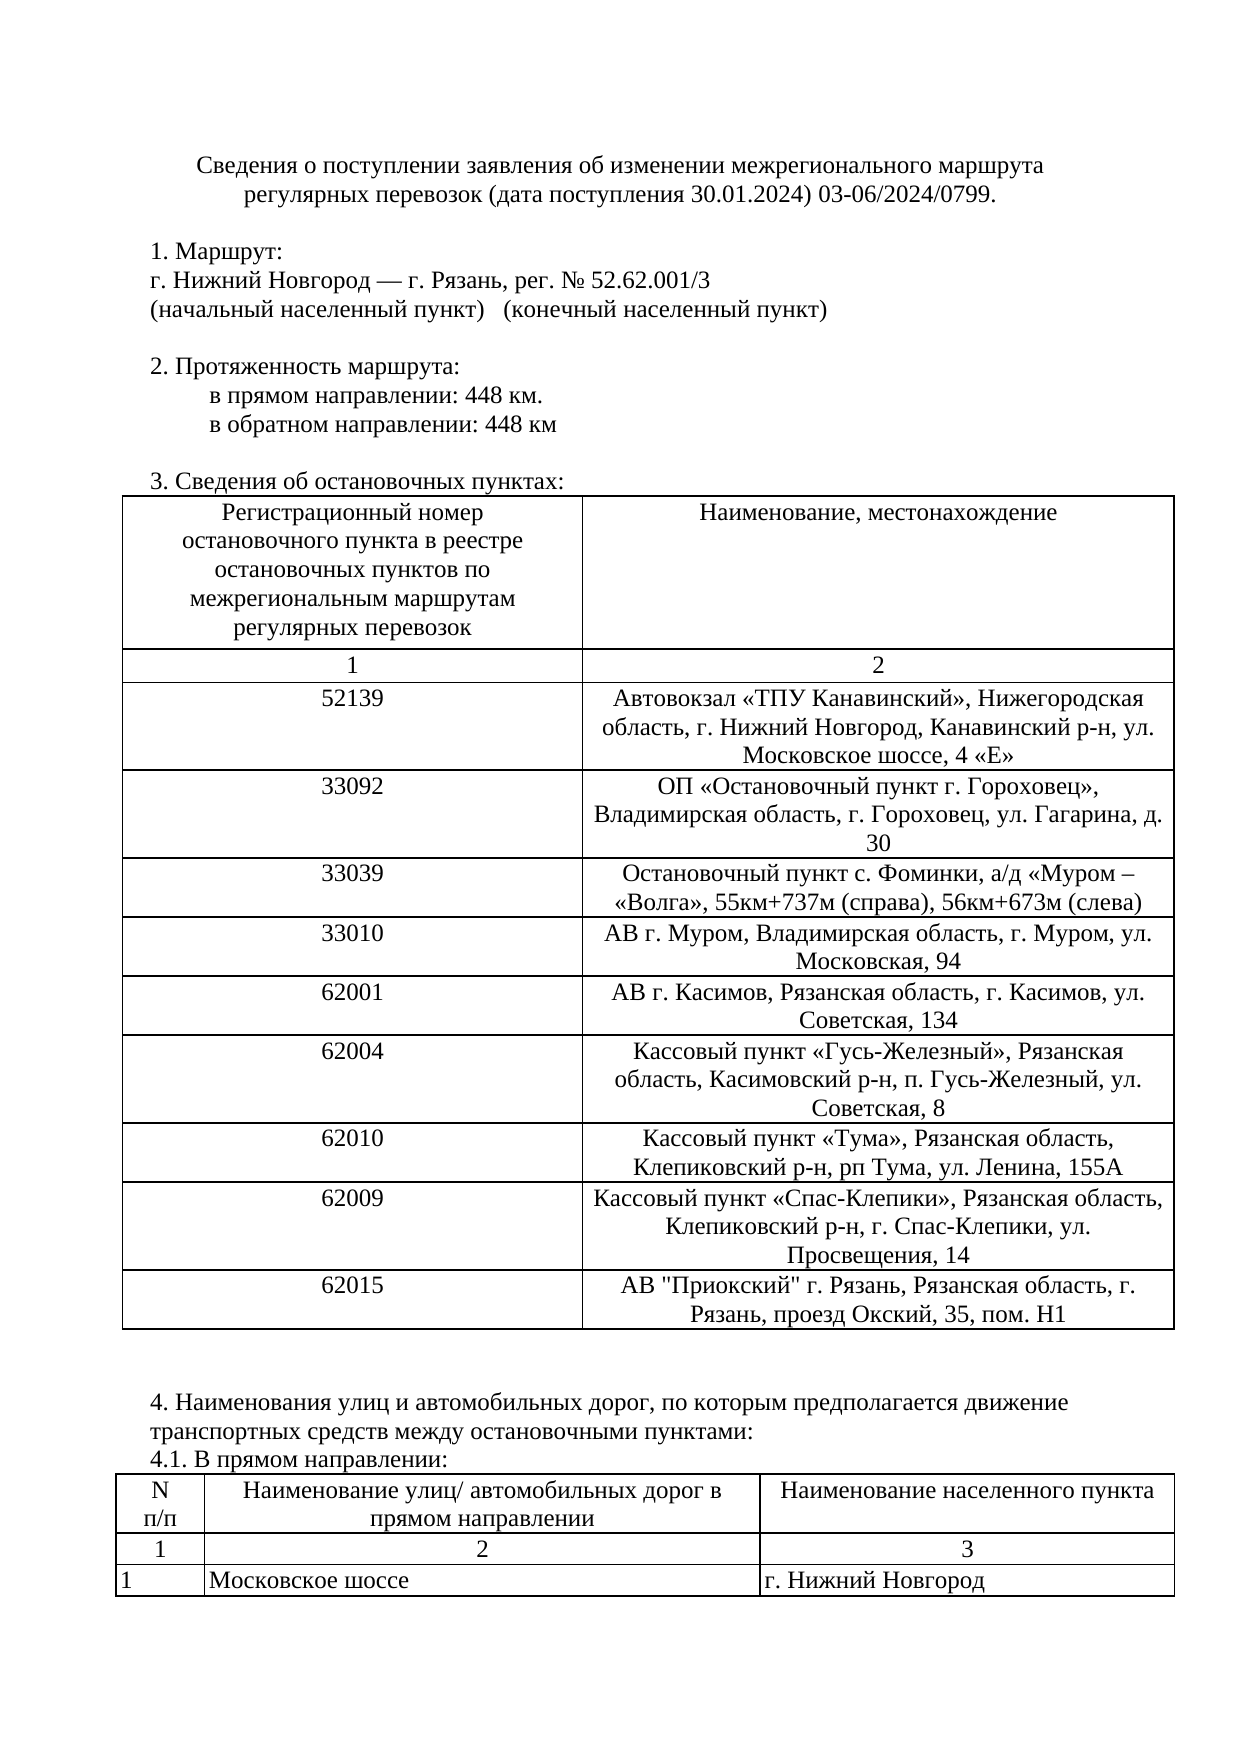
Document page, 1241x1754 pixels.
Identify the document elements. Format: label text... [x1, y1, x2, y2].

text 3. Сведения об остановочных пунктах: [150, 466, 1090, 495]
table_header Наименование улиц/ автомобильных дорог в прямом направлении [205, 1475, 759, 1532]
table_cell 62009 [123, 1183, 582, 1269]
table_cell 62004 [123, 1036, 582, 1122]
table_cell 52139 [123, 683, 582, 769]
table_cell 62010 [123, 1124, 582, 1181]
table_cell 2 [205, 1534, 759, 1564]
table_cell ОП «Остановочный пункт г. Гороховец», Владимирская область, г. Гороховец, ул. Гагарина, д. 30 [583, 771, 1173, 857]
table_cell АВ г. Касимов, Рязанская область, г. Касимов, ул. Советская, 134 [583, 977, 1173, 1034]
table_cell 2 [583, 650, 1173, 681]
table_header Наименование населенного пункта [761, 1475, 1174, 1532]
table_cell Московское шоссе [205, 1565, 759, 1595]
text 1. Маршрут: [150, 236, 1090, 265]
table_header N п/п [117, 1475, 204, 1532]
text 4. Наименования улиц и автомобильных дорог, по которым предполагается движение транспортных средств между остановочными пунктами: [150, 1387, 1090, 1444]
table_cell 33039 [123, 859, 582, 916]
table_cell АВ "Приокский" г. Рязань, Рязанская область, г. Рязань, проезд Окский, 35, пом. Н1 [583, 1271, 1173, 1328]
table_cell г. Нижний Новгород [761, 1565, 1174, 1595]
text в прямом направлении: 448 км. [150, 380, 1090, 409]
table_cell 3 [761, 1534, 1174, 1564]
table_cell Кассовый пункт «Гусь-Железный», Рязанская область, Касимовский р-н, п. Гусь-Железный, ул. Советская, 8 [583, 1036, 1173, 1122]
text Сведения о поступлении заявления об изменении межрегионального маршрута регулярных перевозок (дата поступления 30.01.2024) 03-06/2024/0799. [150, 150, 1090, 207]
table_cell 33092 [123, 771, 582, 857]
text г. Нижний Новгород — г. Рязань, рег. № 52.62.001/3 [150, 265, 1090, 294]
table_cell 62015 [123, 1271, 582, 1328]
table_cell 1 [123, 650, 582, 681]
table_cell Автовокзал «ТПУ Канавинский», Нижегородская область, г. Нижний Новгород, Канавинский р-н, ул. Московское шоссе, 4 «Е» [583, 683, 1173, 769]
text 2. Протяженность маршрута: [150, 351, 1090, 380]
text 4.1. В прямом направлении: [150, 1444, 1090, 1473]
table_cell 1 [117, 1565, 204, 1595]
table_cell Кассовый пункт «Спас-Клепики», Рязанская область, Клепиковский р-н, г. Спас-Клепики, ул. Просвещения, 14 [583, 1183, 1173, 1269]
table_cell Остановочный пункт с. Фоминки, а/д «Муром – «Волга», 55км+737м (справа), 56км+673м (слева) [583, 859, 1173, 916]
table_header Регистрационный номер остановочного пункта в реестре остановочных пунктов по межрегиональным маршрутам регулярных перевозок [123, 497, 582, 648]
table_cell 1 [117, 1534, 204, 1564]
table_cell Кассовый пункт «Тума», Рязанская область, Клепиковский р-н, рп Тума, ул. Ленина, 155А [583, 1124, 1173, 1181]
table_cell 33010 [123, 918, 582, 975]
table_header Наименование, местонахождение [583, 497, 1173, 648]
table_cell АВ г. Муром, Владимирская область, г. Муром, ул. Московская, 94 [583, 918, 1173, 975]
table_cell 62001 [123, 977, 582, 1034]
text в обратном направлении: 448 км [150, 409, 1090, 437]
text (начальный населенный пункт) (конечный населенный пункт) [150, 294, 1090, 322]
